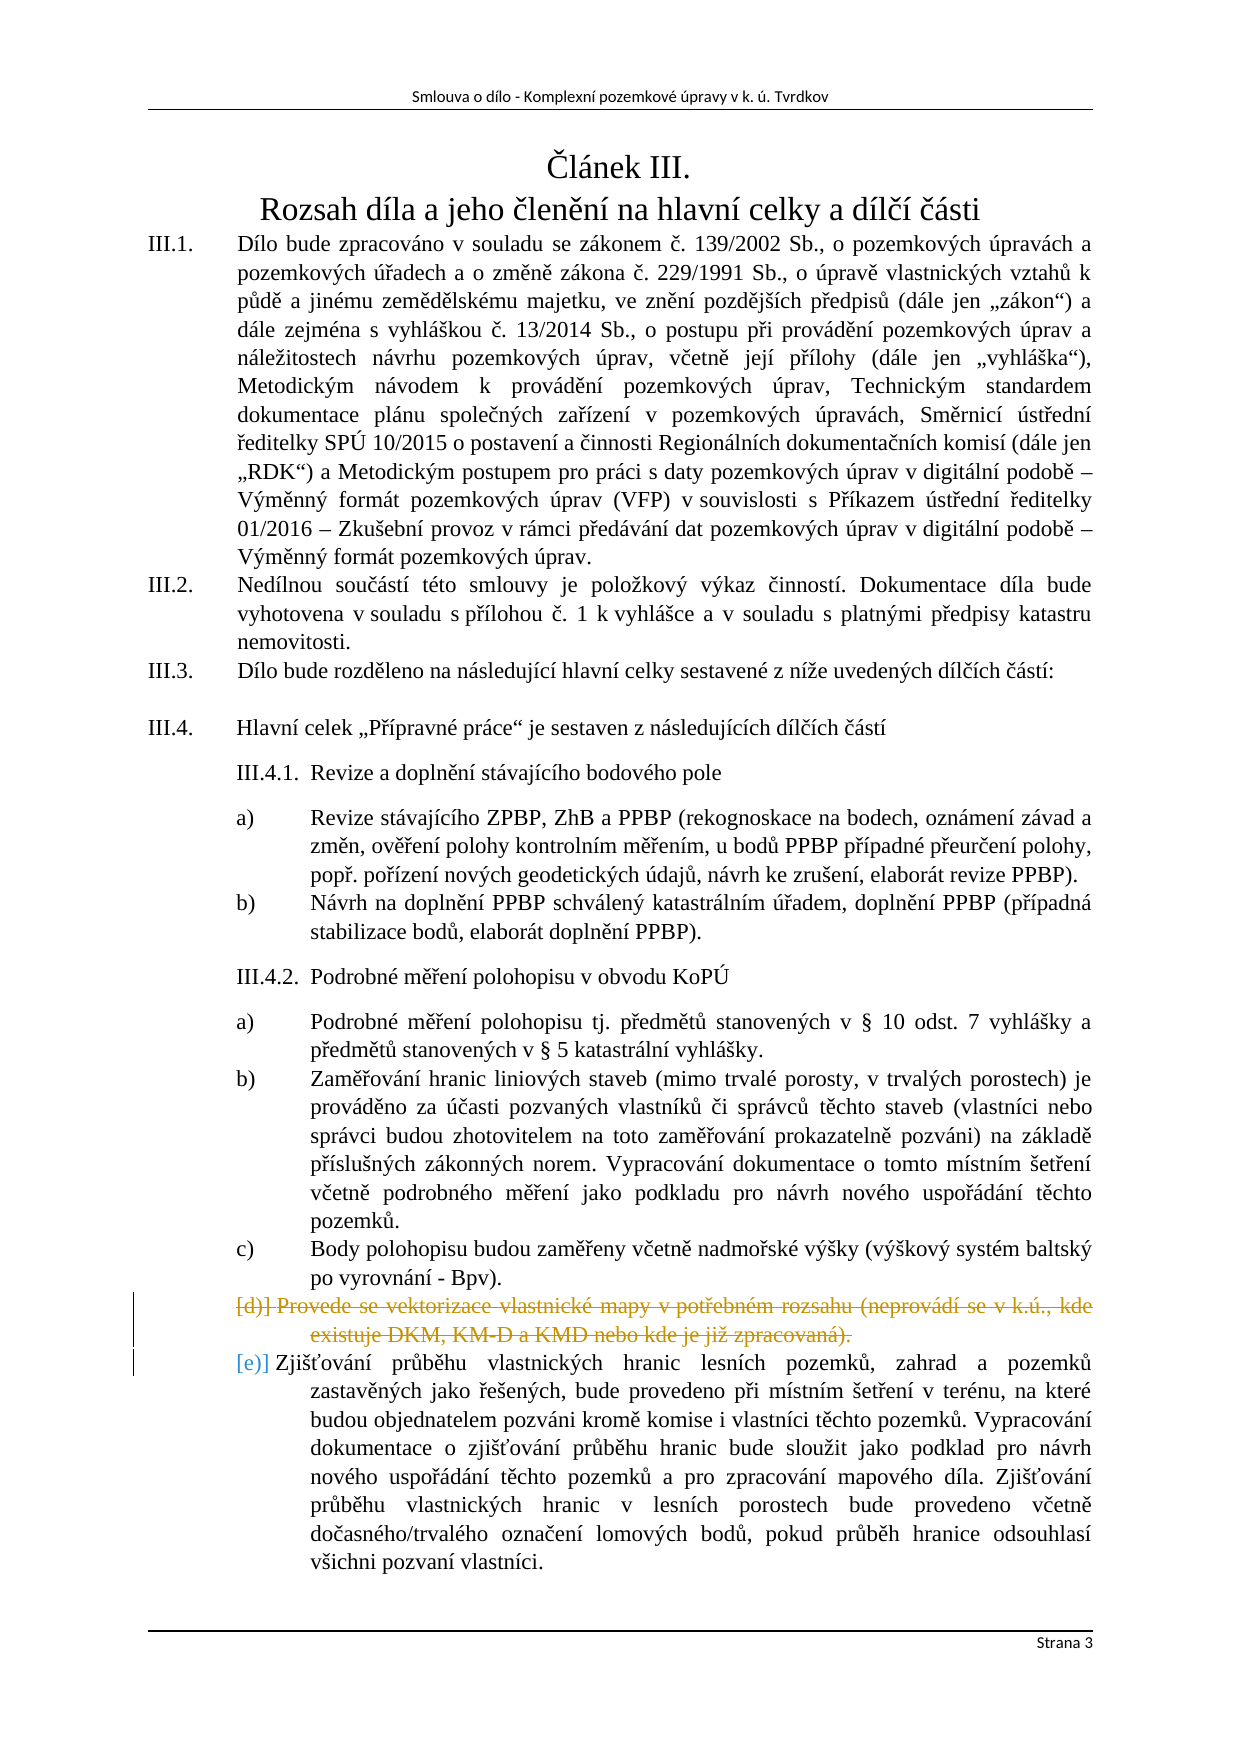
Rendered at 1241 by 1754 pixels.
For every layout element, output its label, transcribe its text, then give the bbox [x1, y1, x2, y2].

text Návrh na doplnění PPBP schválený katastrálním úřadem, doplnění PPBP (případná stabilizace bodů, elaborát doplnění PPBP). [236, 889, 1093, 944]
text Body polohopisu budou zaměřeny včetně nadmořské výšky (výškový systém baltský po vyrovnání - Bpv). [236, 1235, 1093, 1290]
text Revize a doplnění stávajícího bodového pole [236, 759, 1093, 785]
text Podrobné měření polohopisu tj. předmětů stanovených v § 10 odst. 7 vyhlášky a předmětů stanovených v § 5 katastrální vyhlášky. [236, 1008, 1093, 1063]
text Zjišťování průběhu vlastnických hranic lesních pozemků, zahrad a pozemků zastavěných jako řešených, bude provedeno při místním šetření v terénu, na které budou objednatelem pozváni kromě komise i vlastníci těchto pozemků. Vypracování dokumentace o zjišťování průběhu hranic bude sloužit jako podklad pro návrh nového uspořádání těchto pozemků a pro zpracování mapového díla. Zjišťování průběhu vlastnických hranic v lesních porostech bude provedeno včetně dočasného/trvalého označení lomových bodů, pokud průběh hranice odsouhlasí všichni pozvaní vlastníci. [236, 1349, 1093, 1574]
subtitle Rozsah díla a jeho členění na hlavní celky a dílčí části [148, 148, 1093, 227]
list Dílo bude rozděleno na následující hlavní celky sestavené z níže uvedených dílčích částí: [148, 657, 1093, 683]
text Zaměřování hranic liniových staveb (mimo trvalé porosty, v trvalých porostech) je prováděno za účasti pozvaných vlastníků či správců těchto staveb (vlastníci nebo správci budou zhotovitelem na toto zaměřování prokazatelně pozváni) na základě příslušných zákonných norem. Vypracování dokumentace o tomto místním šetření včetně podrobného měření jako podkladu pro návrh nového uspořádání těchto pozemků. [236, 1065, 1093, 1233]
list Dílo bude zpracováno v souladu se zákonem č. 139/2002 Sb., o pozemkových úpravách a pozemkových úřadech a o změně zákona č. 229/1991 Sb., o úpravě vlastnických vztahů k půdě a jinému zemědělskému majetku, ve znění pozdějších předpisů (dále jen „zákon“) a dále zejména s vyhláškou č. 13/2014 Sb., o postupu při provádění pozemkových úprav a náležitostech návrhu pozemkových úprav, včetně její přílohy (dále jen „vyhláška“), Metodickým návodem k provádění pozemkových úprav, Technickým standardem dokumentace plánu společných zařízení v pozemkových úpravách, Směrnicí ústřední ředitelky SPÚ 10/2015 o postavení a činnosti Regionálních dokumentačních komisí (dále jen „RDK“) a Metodickým postupem pro práci s daty pozemkových úprav v digitální podobě – Výměnný formát pozemkových úprav (VFP) v souvislosti s Příkazem ústřední ředitelky 01/2016 – Zkušební provoz v rámci předávání dat pozemkových úprav v digitální podobě – Výměnný formát pozemkových úprav. [148, 230, 1093, 569]
list Nedílnou součástí této smlouvy je položkový výkaz činností. Dokumentace díla bude vyhotovena v souladu s přílohou č. 1 k vyhlášce a v souladu s platnými předpisy katastru nemovitosti. [148, 572, 1093, 655]
list Hlavní celek „Přípravné práce“ je sestaven z následujících dílčích částí [148, 714, 1093, 740]
text Revize stávajícího ZPBP, ZhB a PPBP (rekognoskace na bodech, oznámení závad a změn, ověření polohy kontrolním měřením, u bodů PPBP případné přeurčení polohy, popř. pořízení nových geodetických údajů, návrh ke zrušení, elaborát revize PPBP). [236, 804, 1093, 887]
text Podrobné měření polohopisu v obvodu KoPÚ [236, 963, 1093, 989]
